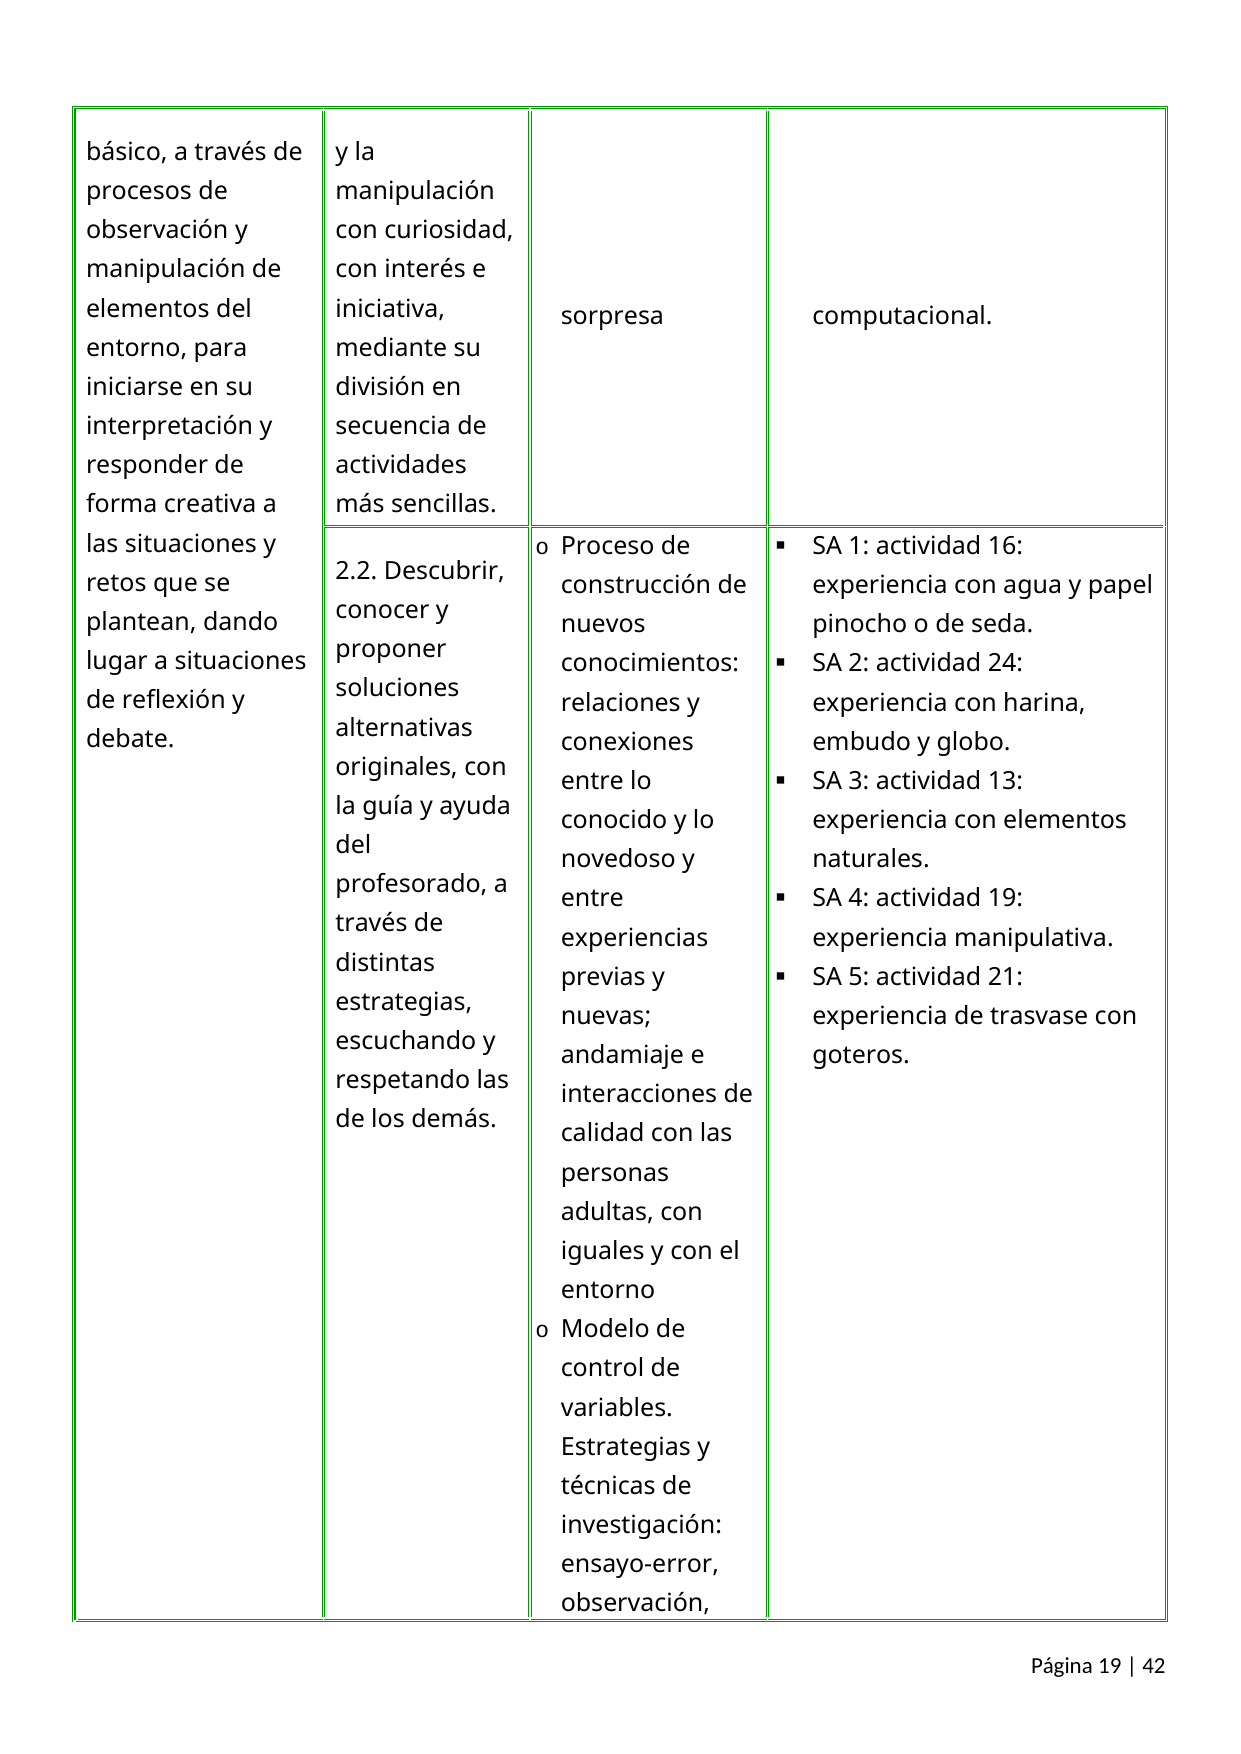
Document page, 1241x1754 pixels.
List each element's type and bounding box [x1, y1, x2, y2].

table_cell [530, 107, 768, 524]
table_cell [323, 525, 530, 1619]
table_cell [76, 109, 323, 1619]
table_cell [768, 109, 1165, 524]
table_cell [530, 525, 768, 1619]
table_cell [768, 525, 1165, 1619]
table_cell [323, 107, 530, 524]
